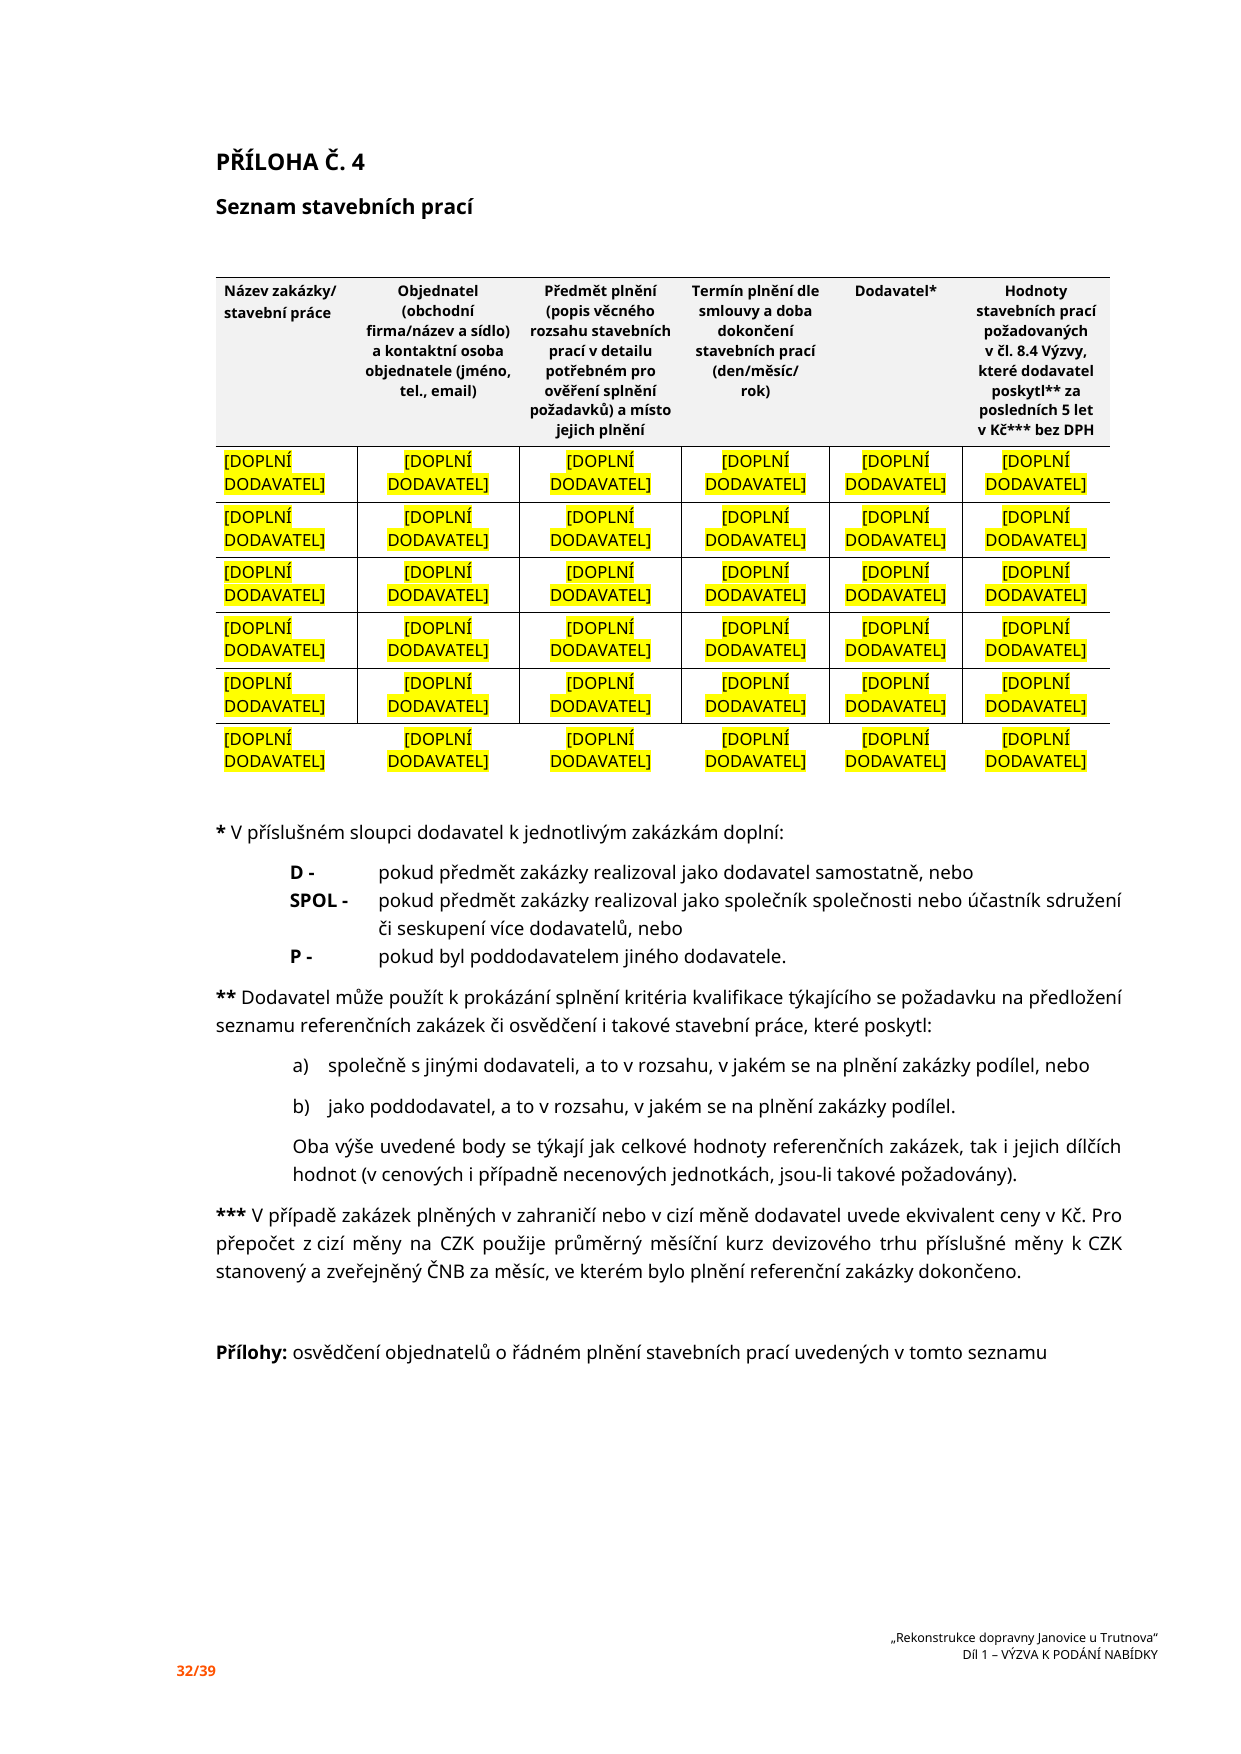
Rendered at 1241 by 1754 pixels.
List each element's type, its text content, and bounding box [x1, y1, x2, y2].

table_header Dodavatel* [829, 278, 962, 446]
table_cell [DOPLNÍ DODAVATEL] [830, 613, 962, 668]
table_cell [DOPLNÍ DODAVATEL] [682, 447, 829, 501]
table_header Objednatel (obchodní firma/název a sídlo) a kontaktní osoba objednatele (jméno, tel., email) [357, 278, 519, 446]
table_cell [DOPLNÍ DODAVATEL] [682, 669, 829, 723]
table_cell [DOPLNÍ DODAVATEL] [520, 558, 681, 612]
table_cell [DOPLNÍ DODAVATEL] [682, 558, 829, 612]
table_cell [DOPLNÍ DODAVATEL] [963, 613, 1110, 668]
table_cell [DOPLNÍ DODAVATEL] [216, 447, 357, 501]
table_cell [DOPLNÍ DODAVATEL] [963, 669, 1110, 723]
text * V příslušném sloupci dodavatel k jednotlivým zakázkám doplní: [216, 819, 1122, 844]
table_cell [DOPLNÍ DODAVATEL] [829, 724, 962, 778]
text Seznam stavebních prací [216, 192, 1122, 221]
table_cell [DOPLNÍ DODAVATEL] [216, 503, 357, 557]
table_cell [DOPLNÍ DODAVATEL] [682, 724, 829, 778]
table_cell [DOPLNÍ DODAVATEL] [963, 447, 1110, 501]
table_cell [DOPLNÍ DODAVATEL] [830, 558, 962, 612]
table_cell [DOPLNÍ DODAVATEL] [519, 724, 682, 778]
table_cell [DOPLNÍ DODAVATEL] [216, 613, 357, 668]
table_cell [DOPLNÍ DODAVATEL] [358, 669, 519, 723]
text *** V případě zakázek plněných v zahraničí nebo v cizí měně dodavatel uvede ekvivalent ceny v Kč. Pro přepočet z cizí měny na CZK použije průměrný měsíční kurz devizového trhu příslušné měny k CZK stanovený a zveřejněný ČNB za měsíc, ve kterém bylo plnění referenční zakázky dokončeno. [216, 1202, 1122, 1284]
table_cell [DOPLNÍ DODAVATEL] [358, 447, 519, 501]
table_header Název zakázky/ stavební práce [216, 278, 357, 446]
table_cell [DOPLNÍ DODAVATEL] [216, 724, 357, 778]
table_cell [DOPLNÍ DODAVATEL] [520, 447, 681, 501]
table_cell [DOPLNÍ DODAVATEL] [830, 447, 962, 501]
table_cell [DOPLNÍ DODAVATEL] [357, 724, 519, 778]
text SPOL - pokud předmět zakázky realizoval jako společník společnosti nebo účastník sdružení či seskupení více dodavatelů, nebo [289, 887, 1122, 941]
table_cell [DOPLNÍ DODAVATEL] [682, 503, 829, 557]
text Příloha č. 4 [216, 146, 1122, 177]
table_cell [DOPLNÍ DODAVATEL] [520, 613, 681, 668]
table_header Předmět plnění (popis věcného rozsahu stavebních prací v detailu potřebném pro ověření splnění požadavků) a místo jejich plnění [519, 278, 682, 446]
table_cell [DOPLNÍ DODAVATEL] [216, 558, 357, 612]
table_cell [DOPLNÍ DODAVATEL] [520, 669, 681, 723]
table_cell [DOPLNÍ DODAVATEL] [216, 669, 357, 723]
table_cell [DOPLNÍ DODAVATEL] [358, 558, 519, 612]
text ** Dodavatel může použít k prokázání splnění kritéria kvalifikace týkajícího se požadavku na předložení seznamu referenčních zakázek či osvědčení i takové stavební práce, které poskytl: [216, 984, 1122, 1038]
table_header Termín plnění dle smlouvy a doba dokončení stavebních prací (den/měsíc/ rok) [682, 278, 829, 446]
table_header Hodnoty stavebních prací požadovaných v čl. 8.4 Výzvy, které dodavatel poskytl** za posledních 5 let v Kč*** bez DPH [962, 278, 1110, 446]
table_cell [DOPLNÍ DODAVATEL] [963, 558, 1110, 612]
table_cell [DOPLNÍ DODAVATEL] [520, 503, 681, 557]
text P - pokud byl poddodavatelem jiného dodavatele. [289, 943, 1122, 969]
text Přílohy: osvědčení objednatelů o řádném plnění stavebních prací uvedených v tomto seznamu [216, 1339, 1122, 1365]
table_cell [DOPLNÍ DODAVATEL] [358, 613, 519, 668]
table_cell [DOPLNÍ DODAVATEL] [358, 503, 519, 557]
table_cell [DOPLNÍ DODAVATEL] [682, 613, 829, 668]
text jako poddodavatel, a to v rozsahu, v jakém se na plnění zakázky podílel. [292, 1093, 1122, 1119]
list společně s jinými dodavateli, a to v rozsahu, v jakém se na plnění zakázky podílel, nebo [292, 1053, 1122, 1078]
table_cell [DOPLNÍ DODAVATEL] [963, 503, 1110, 557]
list Oba výše uvedené body se týkají jak celkové hodnoty referenčních zakázek, tak i jejich dílčích hodnot (v cenových i případně necenových jednotkách, jsou-li takové požadovány). [292, 1134, 1122, 1187]
table_cell [DOPLNÍ DODAVATEL] [830, 669, 962, 723]
text D - pokud předmět zakázky realizoval jako dodavatel samostatně, nebo [289, 859, 1122, 885]
table_cell [DOPLNÍ DODAVATEL] [830, 503, 962, 557]
table_cell [DOPLNÍ DODAVATEL] [962, 724, 1110, 778]
